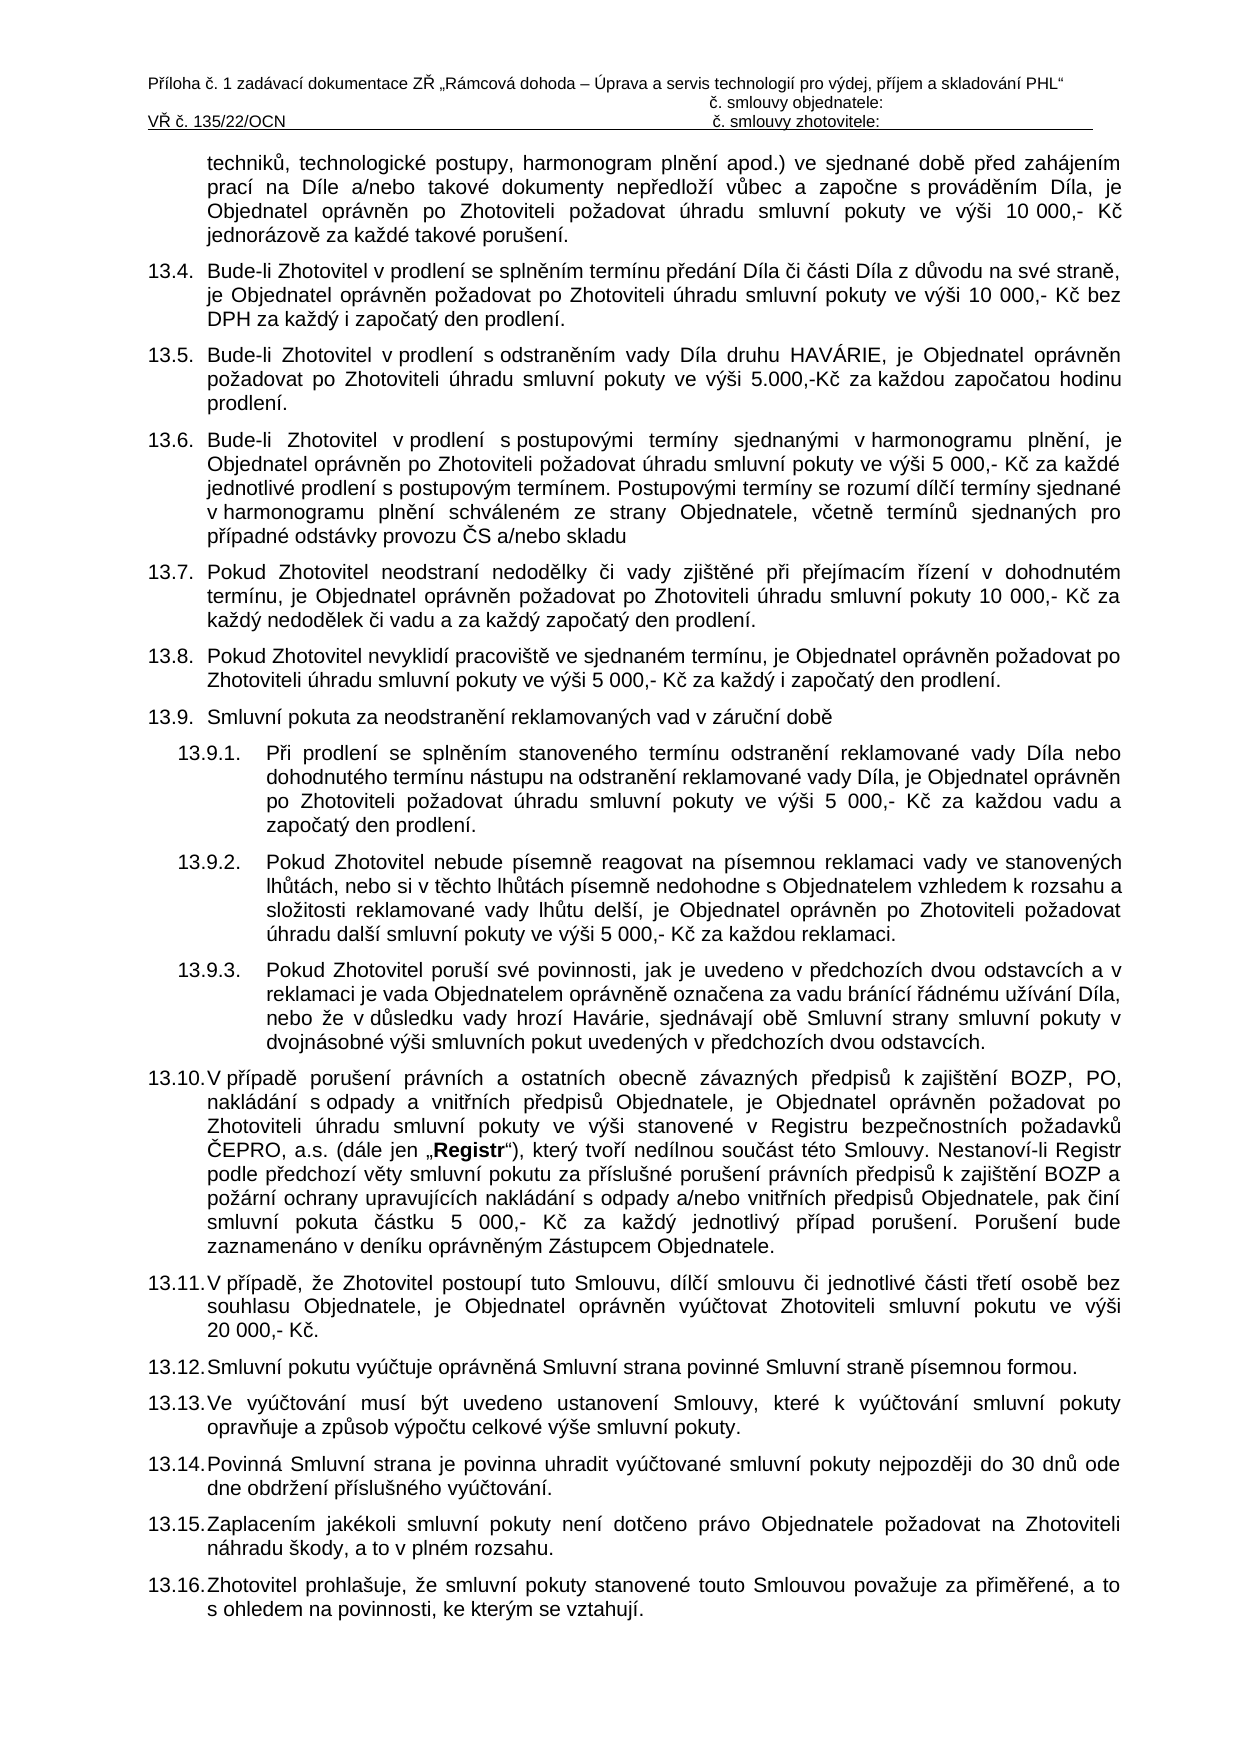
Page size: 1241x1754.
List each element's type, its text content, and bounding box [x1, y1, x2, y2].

text Zaplacením jakékoli smluvní pokuty není dotčeno právo Objednatele požadovat na Zhotoviteli náhradu škody, a to v plném rozsahu. [148, 1512, 1122, 1560]
text V případě porušení právních a ostatních obecně závazných předpisů k zajištění BOZP, PO, nakládání s odpady a vnitřních předpisů Objednatele, je Objednatel oprávněn požadovat po Zhotoviteli úhradu smluvní pokuty ve výši stanovené v Registru bezpečnostních požadavků ČEPRO, a.s. (dále jen „Registr“), který tvoří nedílnou součást této Smlouvy. Nestanoví-li Registr podle předchozí věty smluvní pokutu za příslušné porušení právních předpisů k zajištění BOZP a požární ochrany upravujících nakládání s odpady a/nebo vnitřních předpisů Objednatele, pak činí smluvní pokuta částku 5 000,- Kč za každý jednotlivý případ porušení. Porušení bude zaznamenáno v deníku oprávněným Zástupcem Objednatele. [148, 1066, 1122, 1258]
text V případě, že Zhotovitel postoupí tuto Smlouvu, dílčí smlouvu či jednotlivé části třetí osobě bez souhlasu Objednatele, je Objednatel oprávněn vyúčtovat Zhotoviteli smluvní pokutu ve výši 20 000,- Kč. [148, 1270, 1122, 1342]
text Bude-li Zhotovitel v prodlení se splněním termínu předání Díla či části Díla z důvodu na své straně, je Objednatel oprávněn požadovat po Zhotoviteli úhradu smluvní pokuty ve výši 10 000,- Kč bez DPH za každý i započatý den prodlení. [148, 259, 1122, 331]
text Pokud Zhotovitel poruší své povinnosti, jak je uvedeno v předchozích dvou odstavcích a v reklamaci je vada Objednatelem oprávněně označena za vadu bránící řádnému užívání Díla, nebo že v důsledku vady hrozí Havárie, sjednávají obě Smluvní strany smluvní pokuty v dvojnásobné výši smluvních pokut uvedených v předchozích dvou odstavcích. [177, 958, 1122, 1054]
text Bude-li Zhotovitel v prodlení s postupovými termíny sjednanými v harmonogramu plnění, je Objednatel oprávněn po Zhotoviteli požadovat úhradu smluvní pokuty ve výši 5 000,- Kč za každé jednotlivé prodlení s postupovým termínem. Postupovými termíny se rozumí dílčí termíny sjednané v harmonogramu plnění schváleném ze strany Objednatele, včetně termínů sjednaných pro případné odstávky provozu ČS a/nebo skladu [148, 428, 1122, 547]
text Při prodlení se splněním stanoveného termínu odstranění reklamované vady Díla nebo dohodnutého termínu nástupu na odstranění reklamované vady Díla, je Objednatel oprávněn po Zhotoviteli požadovat úhradu smluvní pokuty ve výši 5 000,- Kč za každou vadu a započatý den prodlení. [177, 741, 1122, 837]
text Pokud Zhotovitel neodstraní nedodělky či vady zjištěné při přejímacím řízení v dohodnutém termínu, je Objednatel oprávněn požadovat po Zhotoviteli úhradu smluvní pokuty 10 000,- Kč za každý nedodělek či vadu a za každý započatý den prodlení. [148, 560, 1122, 632]
text Smluvní pokutu vyúčtuje oprávněná Smluvní strana povinné Smluvní straně písemnou formou. [148, 1355, 1122, 1379]
text Bude-li Zhotovitel v prodlení s odstraněním vady Díla druhu HAVÁRIE, je Objednatel oprávněn požadovat po Zhotoviteli úhradu smluvní pokuty ve výši 5.000,-Kč za každou započatou hodinu prodlení. [148, 343, 1122, 415]
text Zhotovitel prohlašuje, že smluvní pokuty stanovené touto Smlouvou považuje za přiměřené, a to s ohledem na povinnosti, ke kterým se vztahují. [148, 1572, 1122, 1620]
text Ve vyúčtování musí být uvedeno ustanovení Smlouvy, které k vyúčtování smluvní pokuty opravňuje a způsob výpočtu celkové výše smluvní pokuty. [148, 1391, 1122, 1439]
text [148, 151, 1122, 246]
text Povinná Smluvní strana je povinna uhradit vyúčtované smluvní pokuty nejpozději do 30 dnů ode dne obdržení příslušného vyúčtování. [148, 1452, 1122, 1499]
text Pokud Zhotovitel nevyklidí pracoviště ve sjednaném termínu, je Objednatel oprávněn požadovat po Zhotoviteli úhradu smluvní pokuty ve výši 5 000,- Kč za každý i započatý den prodlení. [148, 644, 1122, 692]
text Pokud Zhotovitel nebude písemně reagovat na písemnou reklamaci vady ve stanovených lhůtách, nebo si v těchto lhůtách písemně nedohodne s Objednatelem vzhledem k rozsahu a složitosti reklamované vady lhůtu delší, je Objednatel oprávněn po Zhotoviteli požadovat úhradu další smluvní pokuty ve výši 5 000,- Kč za každou reklamaci. [177, 849, 1122, 945]
text Smluvní pokuta za neodstranění reklamovaných vad v záruční době [148, 705, 1122, 729]
